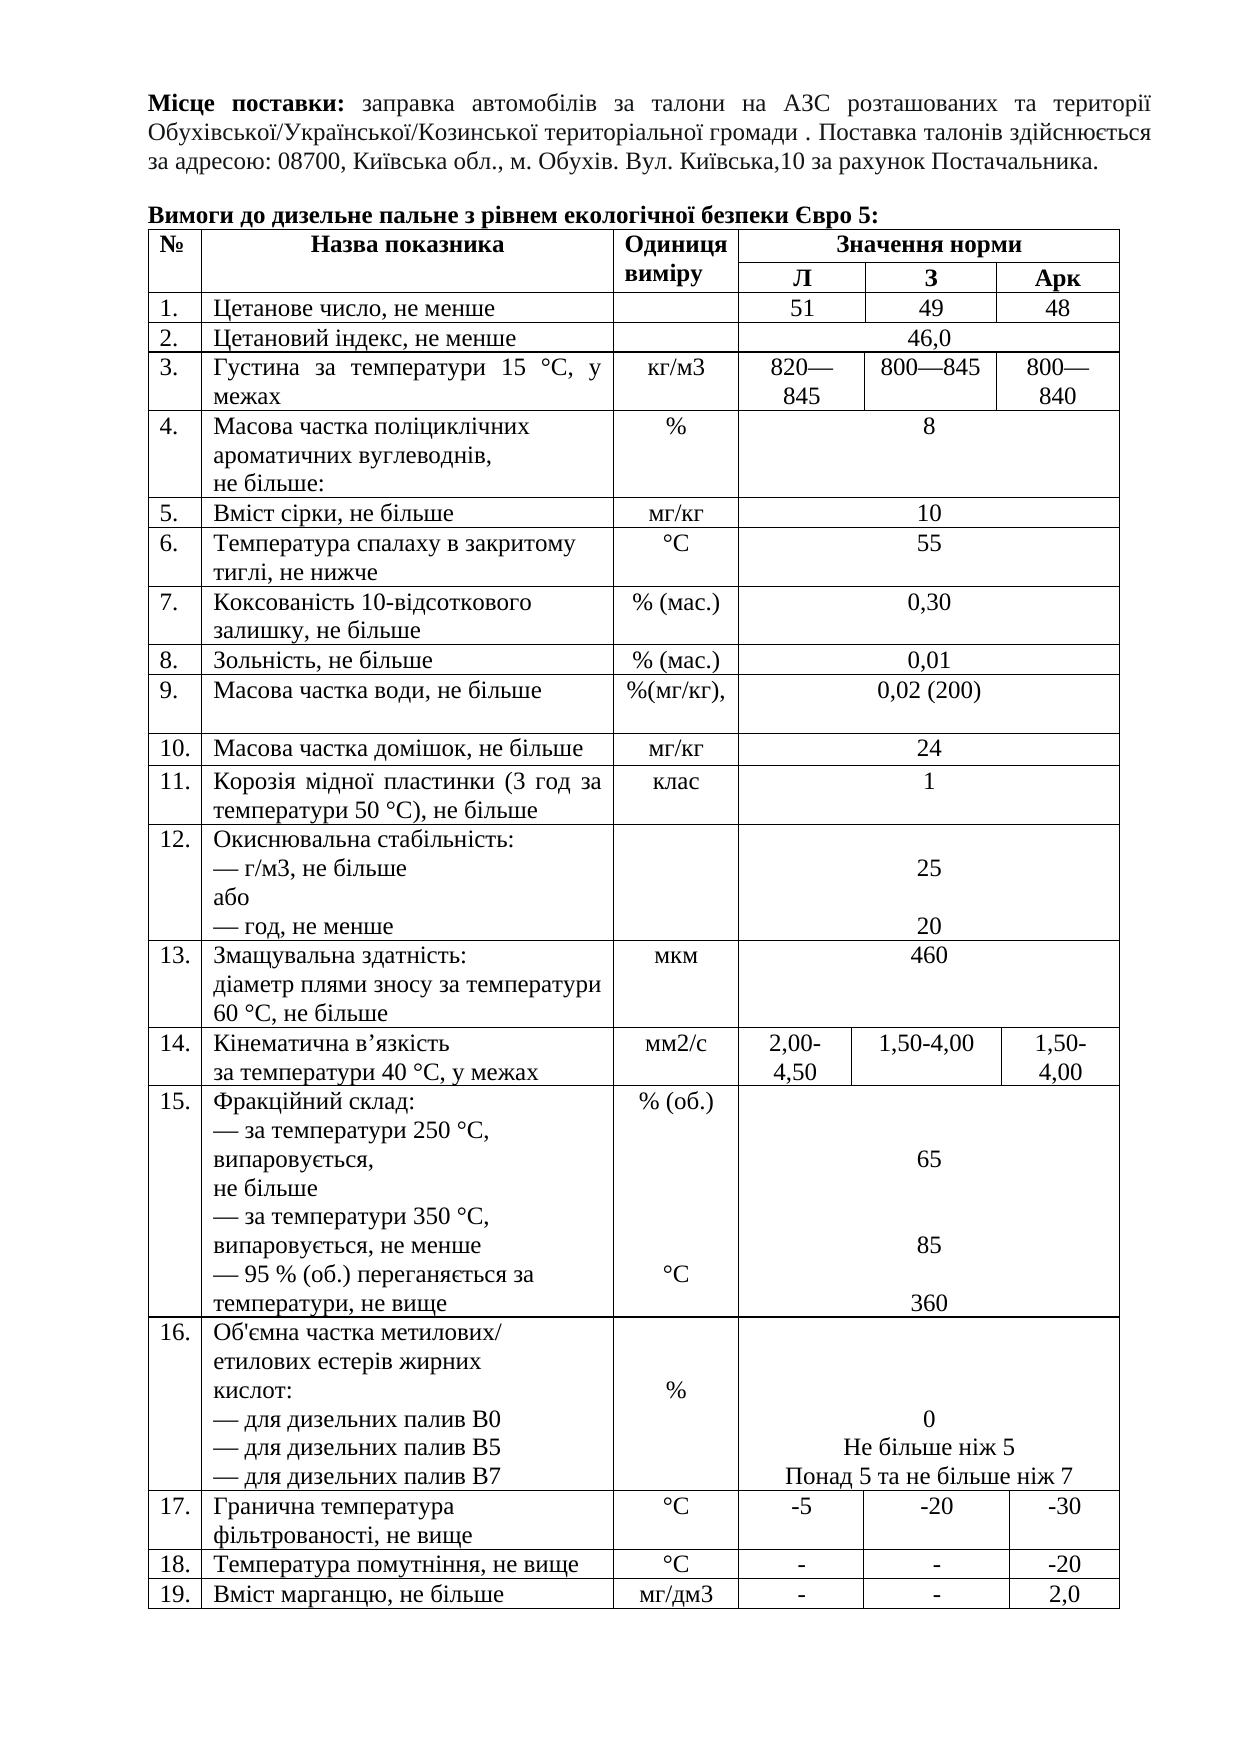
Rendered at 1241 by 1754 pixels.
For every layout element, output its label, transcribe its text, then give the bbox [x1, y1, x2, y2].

table_cell 12. [149, 825, 201, 939]
table_cell З [866, 263, 996, 292]
table_cell 8. [149, 645, 201, 674]
table_cell Масова частка домішок, не більше [202, 734, 613, 765]
table_cell 2,0 [1010, 1579, 1119, 1608]
table_cell Об'ємна частка метилових/ етилових естерів жирних кислот: — для дизельних палив В0 — для дизельних палив В5 — для дизельних палив В7 [202, 1318, 613, 1490]
table_cell 7. [149, 587, 201, 644]
table_cell % [614, 1318, 738, 1490]
table_cell мм2/с [614, 1028, 738, 1085]
table_cell 800—845 [865, 353, 996, 410]
table_cell 25 20 [739, 825, 1119, 939]
table_cell -20 [1010, 1550, 1119, 1578]
table_cell 55 [739, 528, 1119, 586]
table_cell 9. [149, 675, 201, 732]
table_cell °С [614, 528, 738, 586]
table_cell Гранична температура фільтрованості, не вище [202, 1491, 613, 1548]
table_cell Кінематична в’язкість за температури 40 °С, у межах [202, 1028, 613, 1085]
table_header № [149, 230, 201, 292]
table_cell -5 [739, 1491, 863, 1548]
table_cell 0,30 [739, 587, 1119, 644]
table_cell Окиснювальна стабільність: — г/м3, не більше або — год, не менше [202, 825, 613, 939]
table_cell 13. [149, 941, 201, 1027]
table_cell Цетановий індекс, не менше [202, 323, 613, 351]
table_cell 48 [997, 293, 1119, 322]
table_cell мкм [614, 941, 738, 1027]
table_cell 1. [149, 293, 201, 322]
table_cell мг/кг [614, 734, 738, 765]
table_cell Температура спалаху в закритому тиглі, не нижче [202, 528, 613, 586]
table_cell 0,02 (200) [739, 675, 1119, 732]
table_cell 5. [149, 498, 201, 527]
table_cell [614, 825, 738, 939]
table_cell Л [739, 263, 865, 292]
table_cell 4. [149, 411, 201, 497]
table_cell % (мас.) [614, 645, 738, 674]
table_cell -20 [864, 1491, 1009, 1548]
table_cell Масова частка води, не більше [202, 675, 613, 732]
table_header Назва показника [202, 230, 613, 292]
table_cell % (мас.) [614, 587, 738, 644]
table_cell 1,50-4,00 [852, 1028, 1001, 1085]
table_cell - [864, 1550, 1009, 1578]
table_cell °С [614, 1491, 738, 1548]
table_cell Арк [997, 263, 1119, 292]
table_cell Вміст марганцю, не більше [202, 1579, 613, 1608]
table_cell - [739, 1579, 863, 1608]
table_cell 2. [149, 323, 201, 351]
table_cell Фракційний склад: — за температури 250 °С, випаровується, не більше — за температури 350 °С, випаровується, не менше — 95 % (об.) переганяється за температури, не вище [202, 1086, 613, 1316]
table_cell 10 [739, 498, 1119, 527]
table_cell % [614, 411, 738, 497]
table_header Значення норми [739, 230, 1119, 262]
table_cell клас [614, 766, 738, 823]
table_header Одиниця виміру [614, 230, 738, 292]
table_cell 19. [149, 1579, 201, 1608]
text Вимоги до дизельне пальне з рівнем екологічної безпеки Євро 5: [148, 200, 1152, 228]
table_cell 6. [149, 528, 201, 586]
table_cell 2,00-4,50 [739, 1028, 851, 1085]
table_cell -30 [1010, 1491, 1119, 1548]
table_cell % (об.) °С [614, 1086, 738, 1316]
table_cell - [739, 1550, 863, 1578]
table_cell 10. [149, 734, 201, 765]
table_cell [614, 293, 738, 322]
table_cell Зольність, не більше [202, 645, 613, 674]
table_cell 18. [149, 1550, 201, 1578]
table_cell °С [614, 1550, 738, 1578]
table_cell 1 [739, 766, 1119, 823]
table_cell мг/дм3 [614, 1579, 738, 1608]
table_cell 11. [149, 766, 201, 823]
table_cell 17. [149, 1491, 201, 1548]
table_cell [614, 323, 738, 351]
table_cell кг/м3 [614, 353, 738, 410]
table_cell Температура помутніння, не вище [202, 1550, 613, 1578]
table_cell Вміст сірки, не більше [202, 498, 613, 527]
table_cell 65 85 360 [739, 1086, 1119, 1316]
table_cell Змащувальна здатність: діаметр плями зносу за температури 60 °С, не більше [202, 941, 613, 1027]
table_cell мг/кг [614, 498, 738, 527]
table_cell 820— 845 [739, 353, 864, 410]
table_cell 14. [149, 1028, 201, 1085]
table_cell - [864, 1579, 1009, 1608]
table_cell 0,01 [739, 645, 1119, 674]
table_cell 16. [149, 1318, 201, 1490]
table_cell Корозія мідної пластинки (3 год за температури 50 °С), не більше [202, 766, 613, 823]
table_cell Густина за температури 15 °С, у межах [202, 353, 613, 410]
table_cell 460 [739, 941, 1119, 1027]
table_cell 1,50-4,00 [1002, 1028, 1119, 1085]
table_cell 0 Не більше ніж 5 Понад 5 та не більше ніж 7 [739, 1318, 1119, 1490]
table_cell Коксованість 10-відсоткового залишку, не більше [202, 587, 613, 644]
table_cell Масова частка поліциклічних ароматичних вуглеводнів, не більше: [202, 411, 613, 497]
table_cell 46,0 [739, 323, 1119, 351]
table_cell 24 [739, 734, 1119, 765]
table_cell 8 [739, 411, 1119, 497]
text Місце поставки: заправка автомобілів за талони на АЗС розташованих та території Обухівської/Української/Козинської територіальної громади . Поставка талонів здійснюється за адресою: 08700, Київська обл., м. Обухів. Вул. Київська,10 за рахунок Постачальника. [148, 88, 1152, 175]
table_cell 800— 840 [997, 353, 1119, 410]
table_cell %(мг/кг), [614, 675, 738, 732]
table_cell 51 [739, 293, 865, 322]
table_cell 49 [866, 293, 996, 322]
table_cell Цетанове число, не менше [202, 293, 613, 322]
table_cell 3. [149, 353, 201, 410]
table_cell 15. [149, 1086, 201, 1316]
